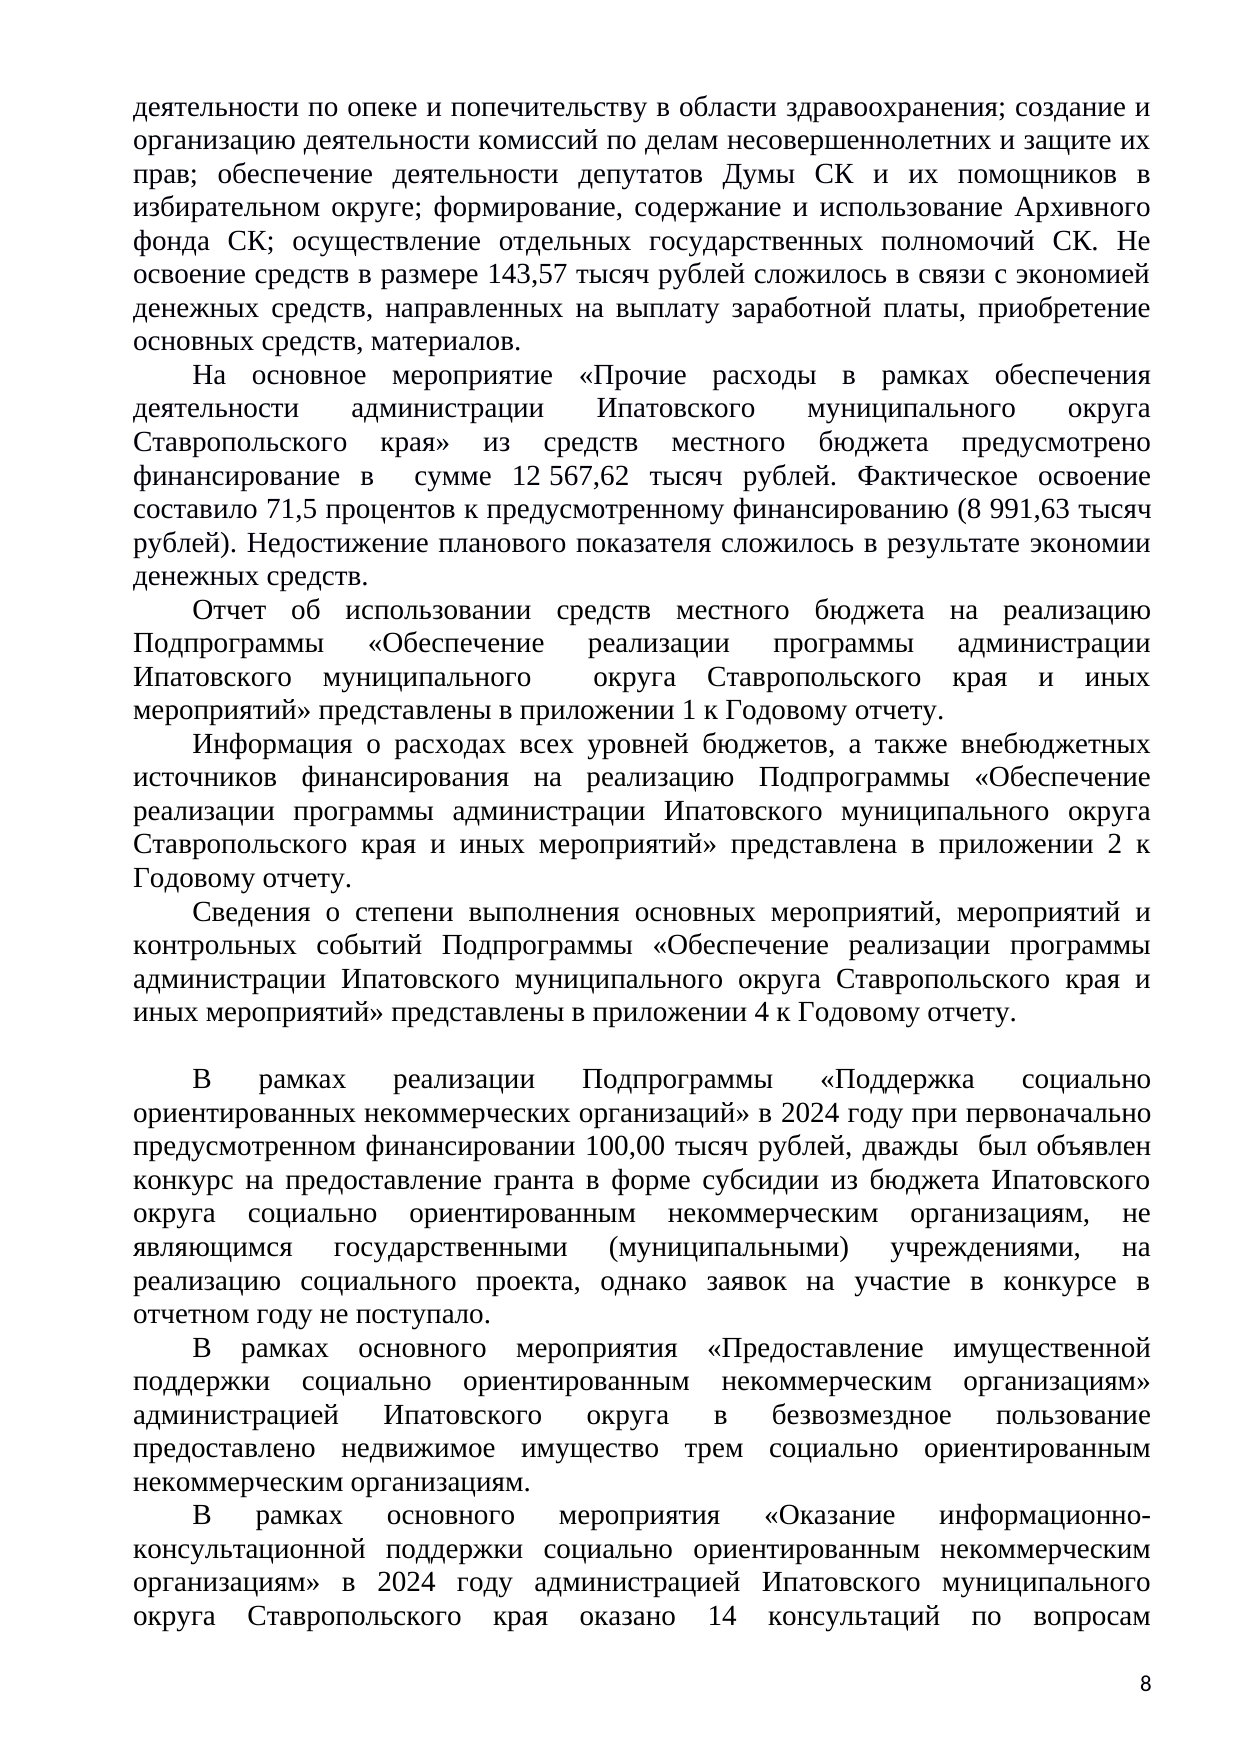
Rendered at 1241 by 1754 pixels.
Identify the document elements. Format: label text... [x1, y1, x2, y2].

text На основное мероприятие «Прочие расходы в рамках обеспечения деятельности администрации Ипатовского муниципального округа Ставропольского края» из средств местного бюджета предусмотрено финансирование в сумме 12 567,62 тысяч рублей. Фактическое освоение составило 71,5 процентов к предусмотренному финансированию (8 991,63 тысяч рублей). Недостижение планового показателя сложилось в результате экономии денежных средств. [133, 357, 1152, 592]
text В рамках реализации Подпрограммы «Поддержка социально ориентированных некоммерческих организаций» в 2024 году при первоначально предусмотренном финансировании 100,00 тысяч рублей, дважды был объявлен конкурс на предоставление гранта в форме субсидии из бюджета Ипатовского округа социально ориентированным некоммерческим организациям, не являющимся государственными (муниципальными) учреждениями, на реализацию социального проекта, однако заявок на участие в конкурсе в отчетном году не поступало. [133, 1061, 1152, 1330]
text Информация о расходах всех уровней бюджетов, а также внебюджетных источников финансирования на реализацию Подпрограммы «Обеспечение реализации программы администрации Ипатовского муниципального округа Ставропольского края и иных мероприятий» представлена в приложении 2 к Годовому отчету. [133, 726, 1152, 894]
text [133, 1497, 1152, 1632]
text Отчет об использовании средств местного бюджета на реализацию Подпрограммы «Обеспечение реализации программы администрации Ипатовского муниципального округа Ставропольского края и иных мероприятий» представлены в приложении 1 к Годовому отчету. [133, 592, 1152, 726]
text В рамках основного мероприятия «Предоставление имущественной поддержки социально ориентированным некоммерческим организациям» администрацией Ипатовского округа в безвозмездное пользование предоставлено недвижимое имущество трем социально ориентированным некоммерческим организациям. [133, 1330, 1152, 1497]
text Сведения о степени выполнения основных мероприятий, мероприятий и контрольных событий Подпрограммы «Обеспечение реализации программы администрации Ипатовского муниципального округа Ставропольского края и иных мероприятий» представлены в приложении 4 к Годовому отчету. [133, 894, 1152, 1028]
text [133, 89, 1152, 357]
